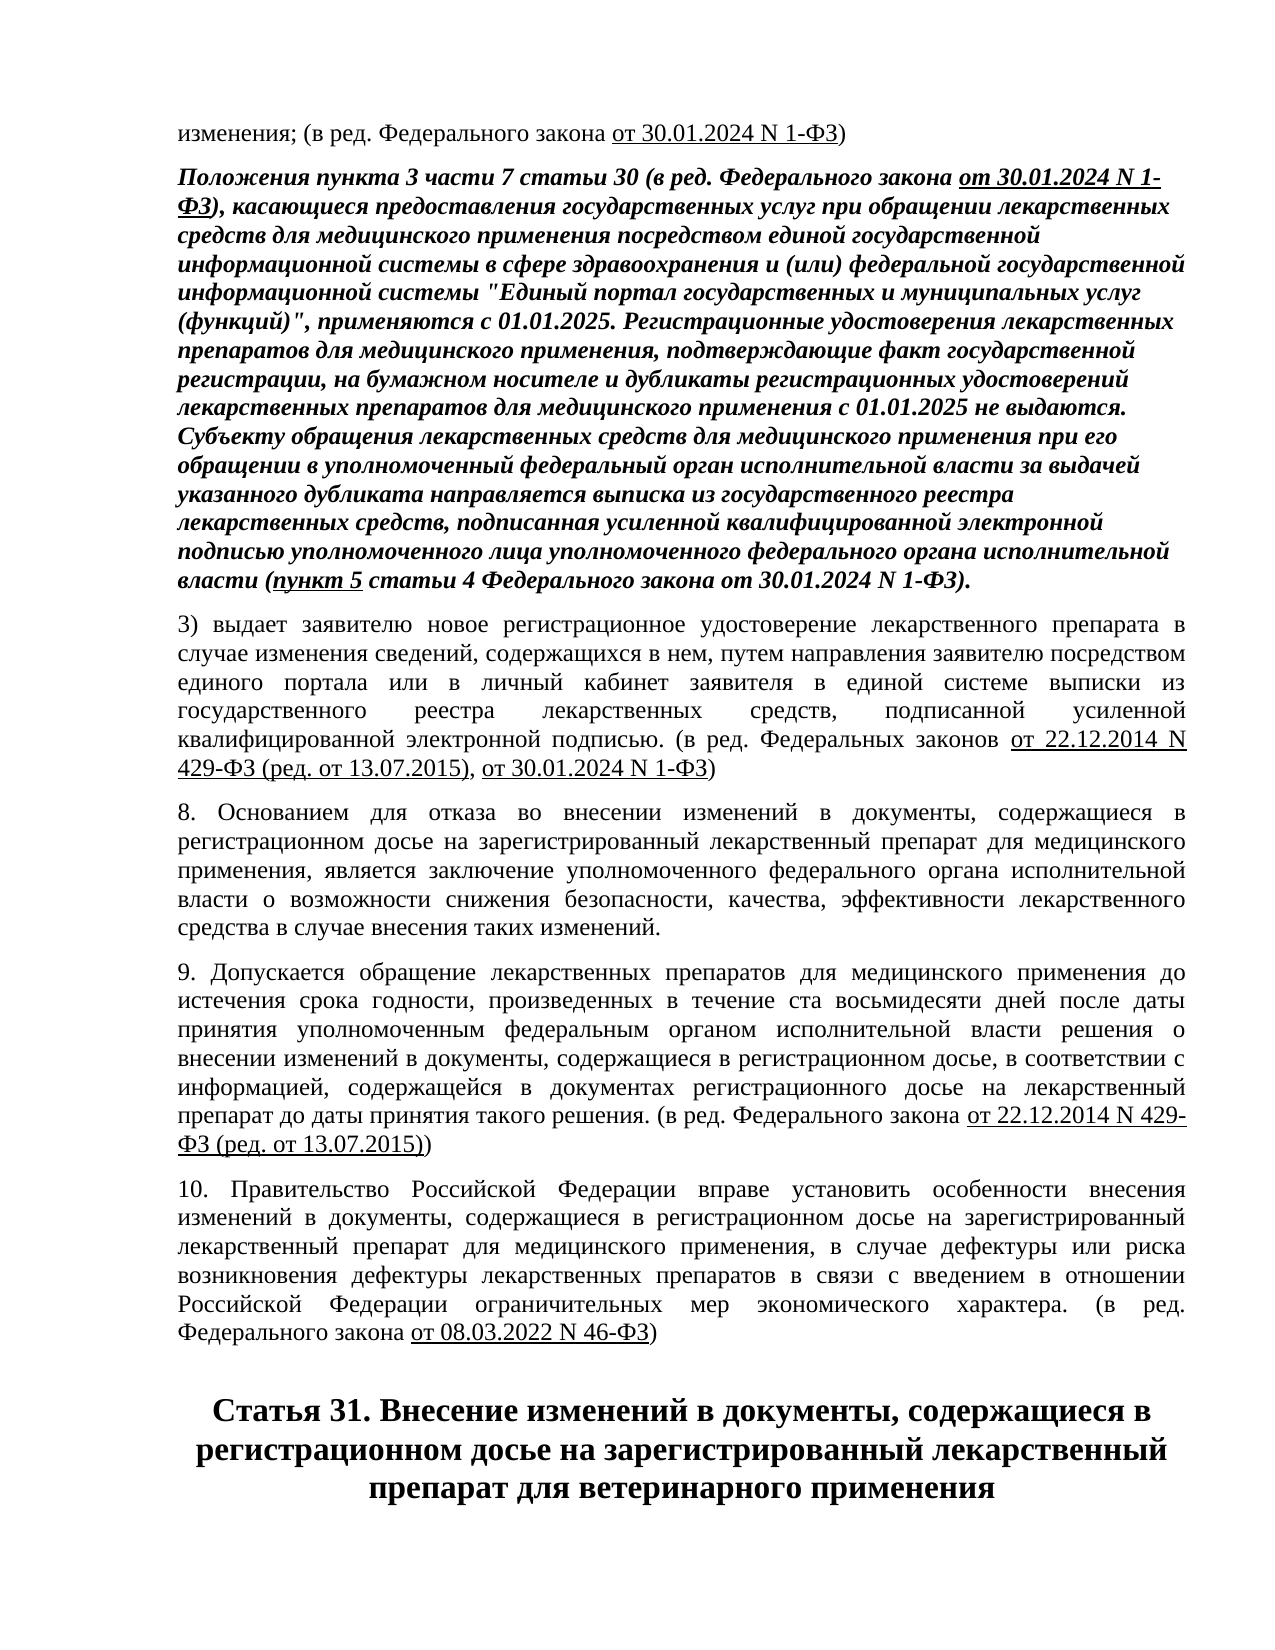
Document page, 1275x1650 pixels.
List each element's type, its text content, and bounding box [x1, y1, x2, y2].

text 8. Основанием для отказа во внесении изменений в документы, содержащиеся в регистрационном досье на зарегистрированный лекарственный препарат для медицинского применения, является заключение уполномоченного федерального органа исполнительной власти о возможности снижения безопасности, качества, эффективности лекарственного средства в случае внесения таких изменений. [177, 797, 1186, 941]
text Положения пункта 3 части 7 статьи 30 (в ред. Федерального закона от 30.01.2024 N 1-ФЗ), касающиеся предоставления государственных услуг при обращении лекарственных средств для медицинского применения посредством единой государственной информационной системы в сфере здравоохранения и (или) федеральной государственной информационной системы "Единый портал государственных и муниципальных услуг (функций)", применяются с 01.01.2025. Регистрационные удостоверения лекарственных препаратов для медицинского применения, подтверждающие факт государственной регистрации, на бумажном носителе и дубликаты регистрационных удостоверений лекарственных препаратов для медицинского применения с 01.01.2025 не выдаются. Субъекту обращения лекарственных средств для медицинского применения при его обращении в уполномоченный федеральный орган исполнительной власти за выдачей указанного дубликата направляется выписка из государственного реестра лекарственных средств, подписанная усиленной квалифицированной электронной подписью уполномоченного лица уполномоченного федерального органа исполнительной власти (пункт 5 статьи 4 Федерального закона от 30.01.2024 N 1-ФЗ). [177, 162, 1186, 594]
text 9. Допускается обращение лекарственных препаратов для медицинского применения до истечения срока годности, произведенных в течение ста восьмидесяти дней после даты принятия уполномоченным федеральным органом исполнительной власти решения о внесении изменений в документы, содержащиеся в регистрационном досье, в соответствии с информацией, содержащейся в документах регистрационного досье на лекарственный препарат до даты принятия такого решения. (в ред. Федерального закона от 22.12.2014 N 429-ФЗ (ред. от 13.07.2015)) [177, 957, 1186, 1158]
text 10. Правительство Российской Федерации вправе установить особенности внесения изменений в документы, содержащиеся в регистрационном досье на зарегистрированный лекарственный препарат для медицинского применения, в случае дефектуры или риска возникновения дефектуры лекарственных препаратов в связи с введением в отношении Российской Федерации ограничительных мер экономического характера. (в ред. Федерального закона от 08.03.2022 N 46-ФЗ) [177, 1174, 1186, 1346]
text 3) выдает заявителю новое регистрационное удостоверение лекарственного препарата в случае изменения сведений, содержащихся в нем, путем направления заявителю посредством единого портала или в личный кабинет заявителя в единой системе выписки из государственного реестра лекарственных средств, подписанной усиленной квалифицированной электронной подписью. (в ред. Федеральных законов от 22.12.2014 N 429-ФЗ (ред. от 13.07.2015), от 30.01.2024 N 1-ФЗ) [177, 609, 1186, 782]
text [177, 118, 1186, 147]
text Статья 31. Внесение изменений в документы, содержащиеся в регистрационном досье на зарегистрированный лекарственный препарат для ветеринарного применения [177, 1391, 1186, 1506]
